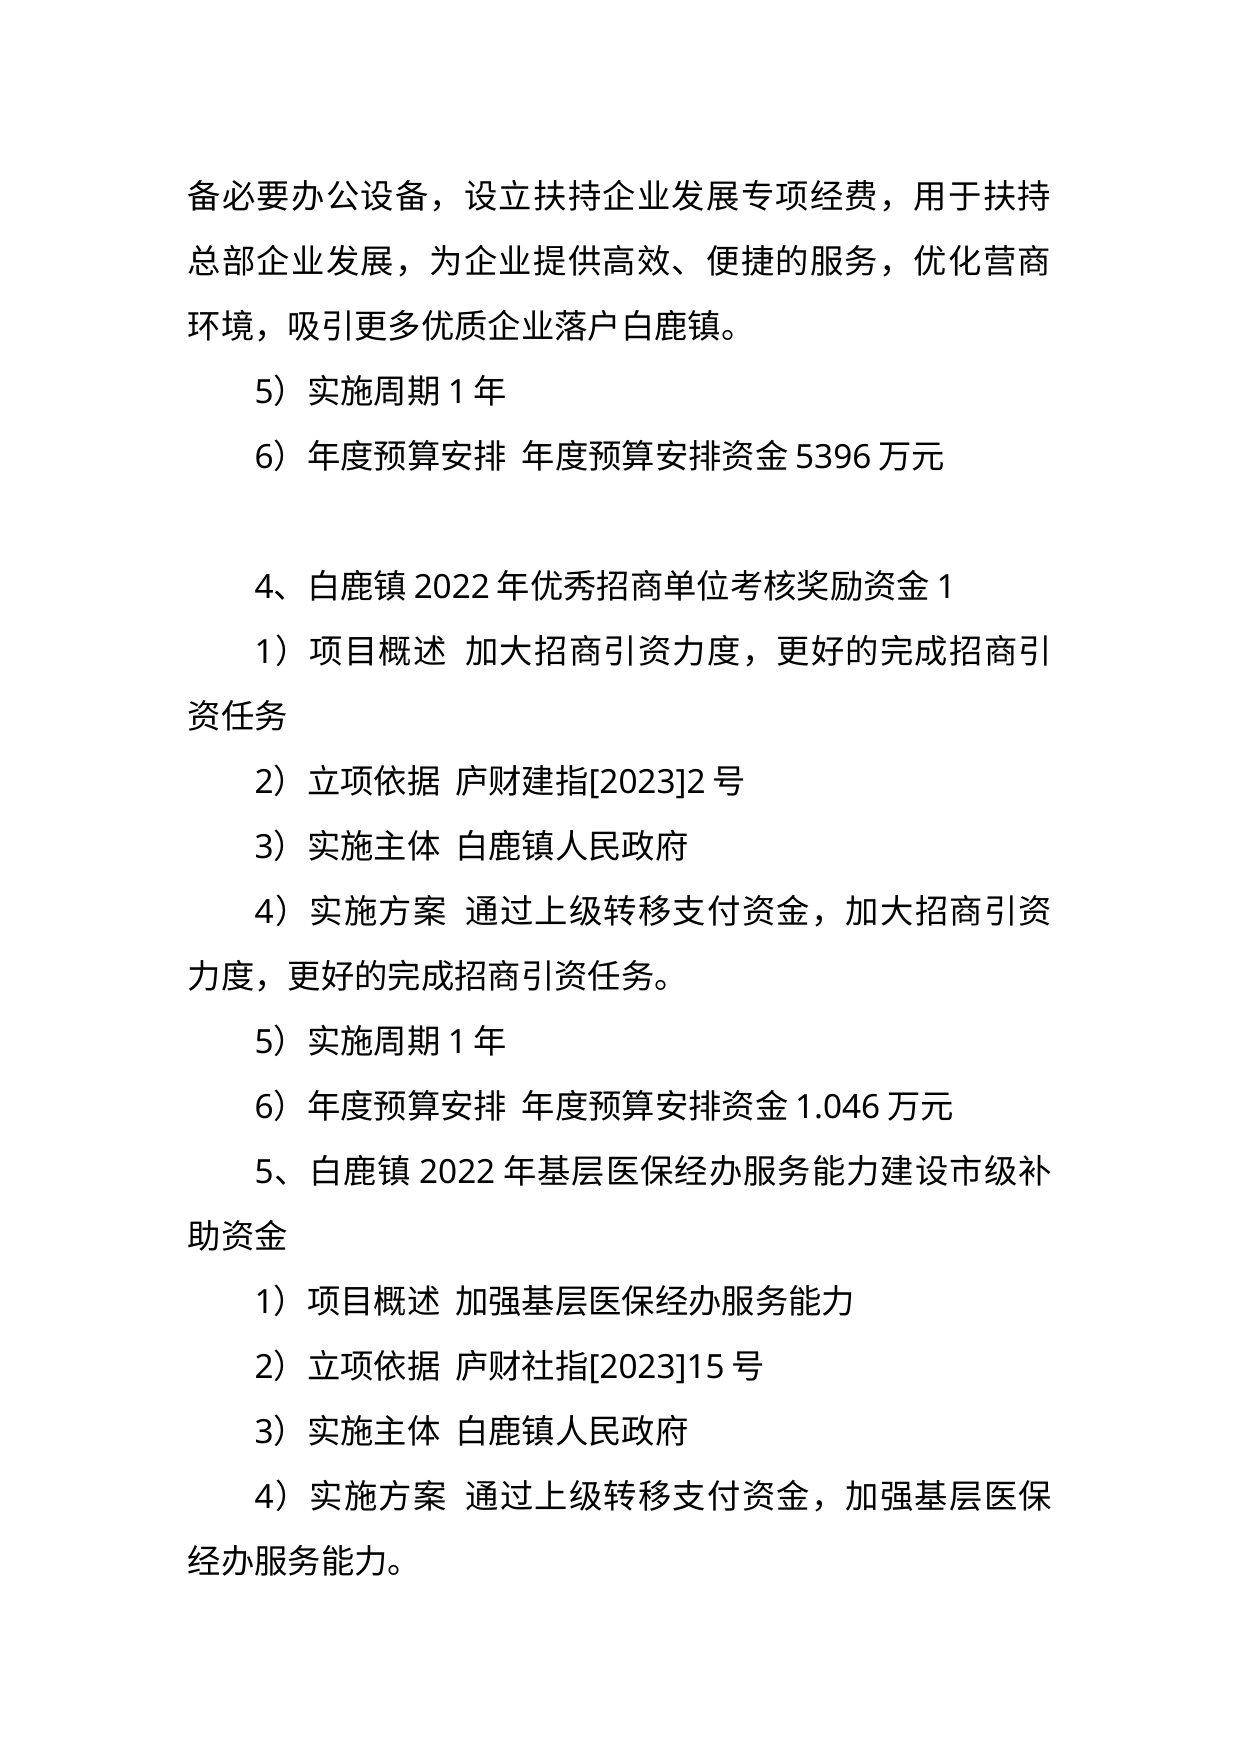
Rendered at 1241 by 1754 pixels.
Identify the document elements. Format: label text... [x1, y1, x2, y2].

text 4）实施方案 通过上级转移支付资金，加强基层医保经办服务能力。 [187, 1462, 1053, 1592]
text 1）项目概述 加大招商引资力度，更好的完成招商引资任务 [187, 617, 1053, 747]
text 5）实施周期 1年 [187, 1007, 1053, 1072]
text 5、白鹿镇2022年基层医保经办服务能力建设市级补助资金 [187, 1137, 1053, 1267]
text 3）实施主体 白鹿镇人民政府 [187, 1397, 1053, 1462]
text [187, 162, 1053, 357]
text 1）项目概述 加强基层医保经办服务能力 [187, 1267, 1053, 1332]
text 5）实施周期 1年 [187, 357, 1053, 422]
text 6）年度预算安排 年度预算安排资金5396万元 [187, 422, 1053, 487]
text 2）立项依据 庐财社指[2023]15号 [187, 1332, 1053, 1397]
text 3）实施主体 白鹿镇人民政府 [187, 812, 1053, 877]
text 4、白鹿镇2022年优秀招商单位考核奖励资金1 [187, 552, 1053, 617]
text 2）立项依据 庐财建指[2023]2号 [187, 747, 1053, 812]
text 6）年度预算安排 年度预算安排资金1.046万元 [187, 1072, 1053, 1137]
text 4）实施方案 通过上级转移支付资金，加大招商引资力度，更好的完成招商引资任务。 [187, 877, 1053, 1007]
